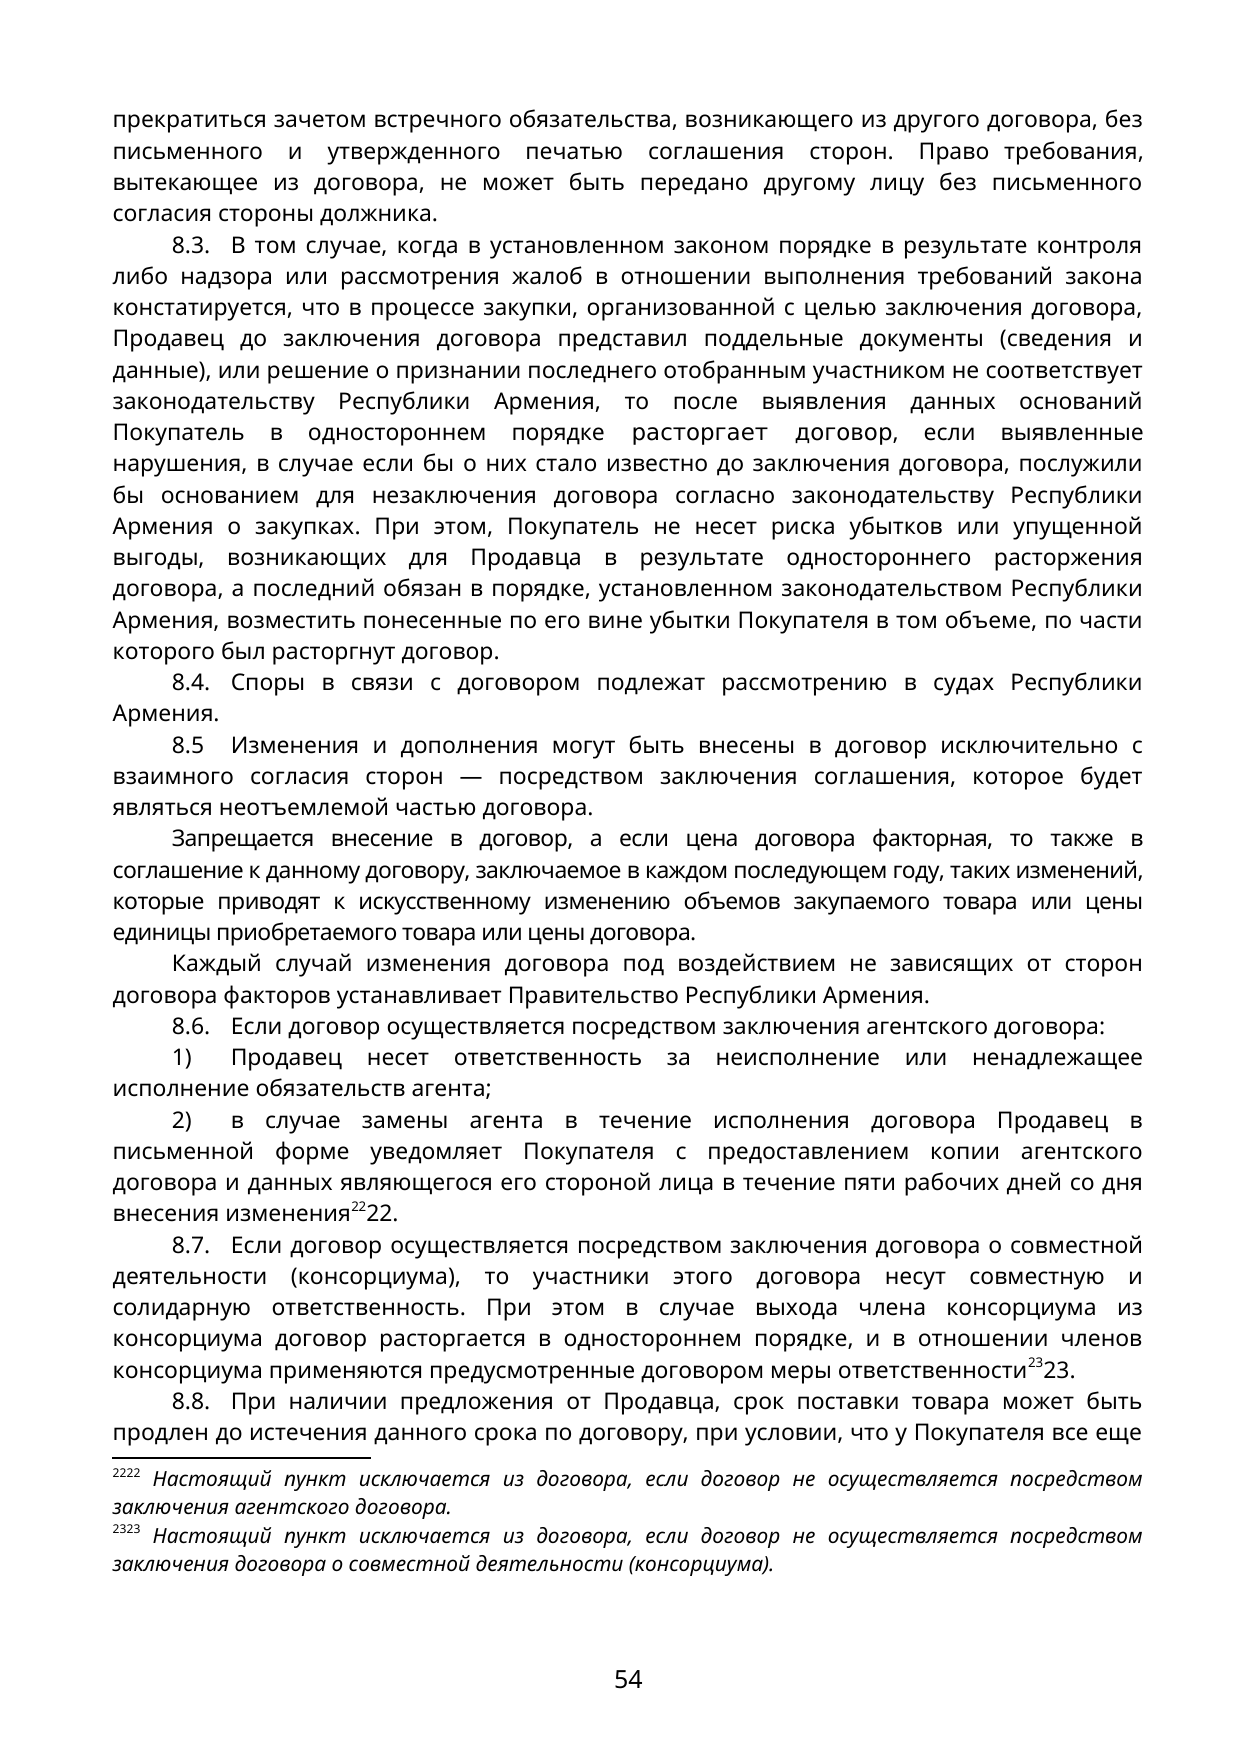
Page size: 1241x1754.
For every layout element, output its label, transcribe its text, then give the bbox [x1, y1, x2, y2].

text 1) Продавец несет ответственность за неисполнение или ненадлежащее исполнение обязательств агента; [112, 1041, 1144, 1103]
text 8.7. Если договор осуществляется посредством заключения договора о совместной деятельности (консорциума), то участники этого договора несут совместную и солидарную ответственность. При этом в случае выхода члена консорциума из консорциума договор расторгается в одностороннем порядке, и в отношении членов консорциума применяются предусмотренные договором меры ответственности23. [112, 1228, 1144, 1385]
text 8.5 Изменения и дополнения могут быть внесены в договор исключительно с взаимного согласия сторон — посредством заключения соглашения, которое будет являться неотъемлемой частью договора. [112, 728, 1144, 822]
text 8.4. Споры в связи с договором подлежат рассмотрению в судах Республики Армения. [112, 666, 1144, 728]
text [112, 1385, 1144, 1447]
text 8.3. В том случае, когда в установленном законом порядке в результате контроля либо надзора или рассмотрения жалоб в отношении выполнения требований закона констатируется, что в процессе закупки, организованной с целью заключения договора, Продавец до заключения договора представил поддельные документы (сведения и данные), или решение о признании последнего отобранным участником не соответствует законодательству Республики Армения, то после выявления данных оснований Покупатель в одностороннем порядке расторгает договор, если выявленные нарушения, в случае если бы о них стало известно до заключения договора, послужили бы основанием для незаключения договора согласно законодательству Республики Армения о закупках. При этом, Покупатель не несет риска убытков или упущенной выгоды, возникающих для Продавца в результате одностороннего расторжения договора, а последний обязан в порядке, установленном законодательством Республики Армения, возместить понесенные по его вине убытки Покупателя в том объеме, по части которого был расторгнут договор. [112, 228, 1144, 666]
text Запрещается внесение в договор, а если цена договора факторная, то также в соглашение к данному договору, заключаемое в каждом последующем году, таких изменений, которые приводят к искусственному изменению объемов закупаемого товара или цены единицы приобретаемого товара или цены договора. [112, 822, 1144, 947]
text 2) в случае замены агента в течение исполнения договора Продавец в письменной форме уведомляет Покупателя с предоставлением копии агентского договора и данных являющегося его стороной лица в течение пяти рабочих дней со дня внесения изменения22. [112, 1103, 1144, 1228]
text 8.6. Если договор осуществляется посредством заключения агентского договора: [112, 1010, 1144, 1041]
text Каждый случай изменения договора под воздействием не зависящих от сторон договора факторов устанавливает Правительство Республики Армения. [112, 947, 1144, 1010]
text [112, 103, 1144, 228]
